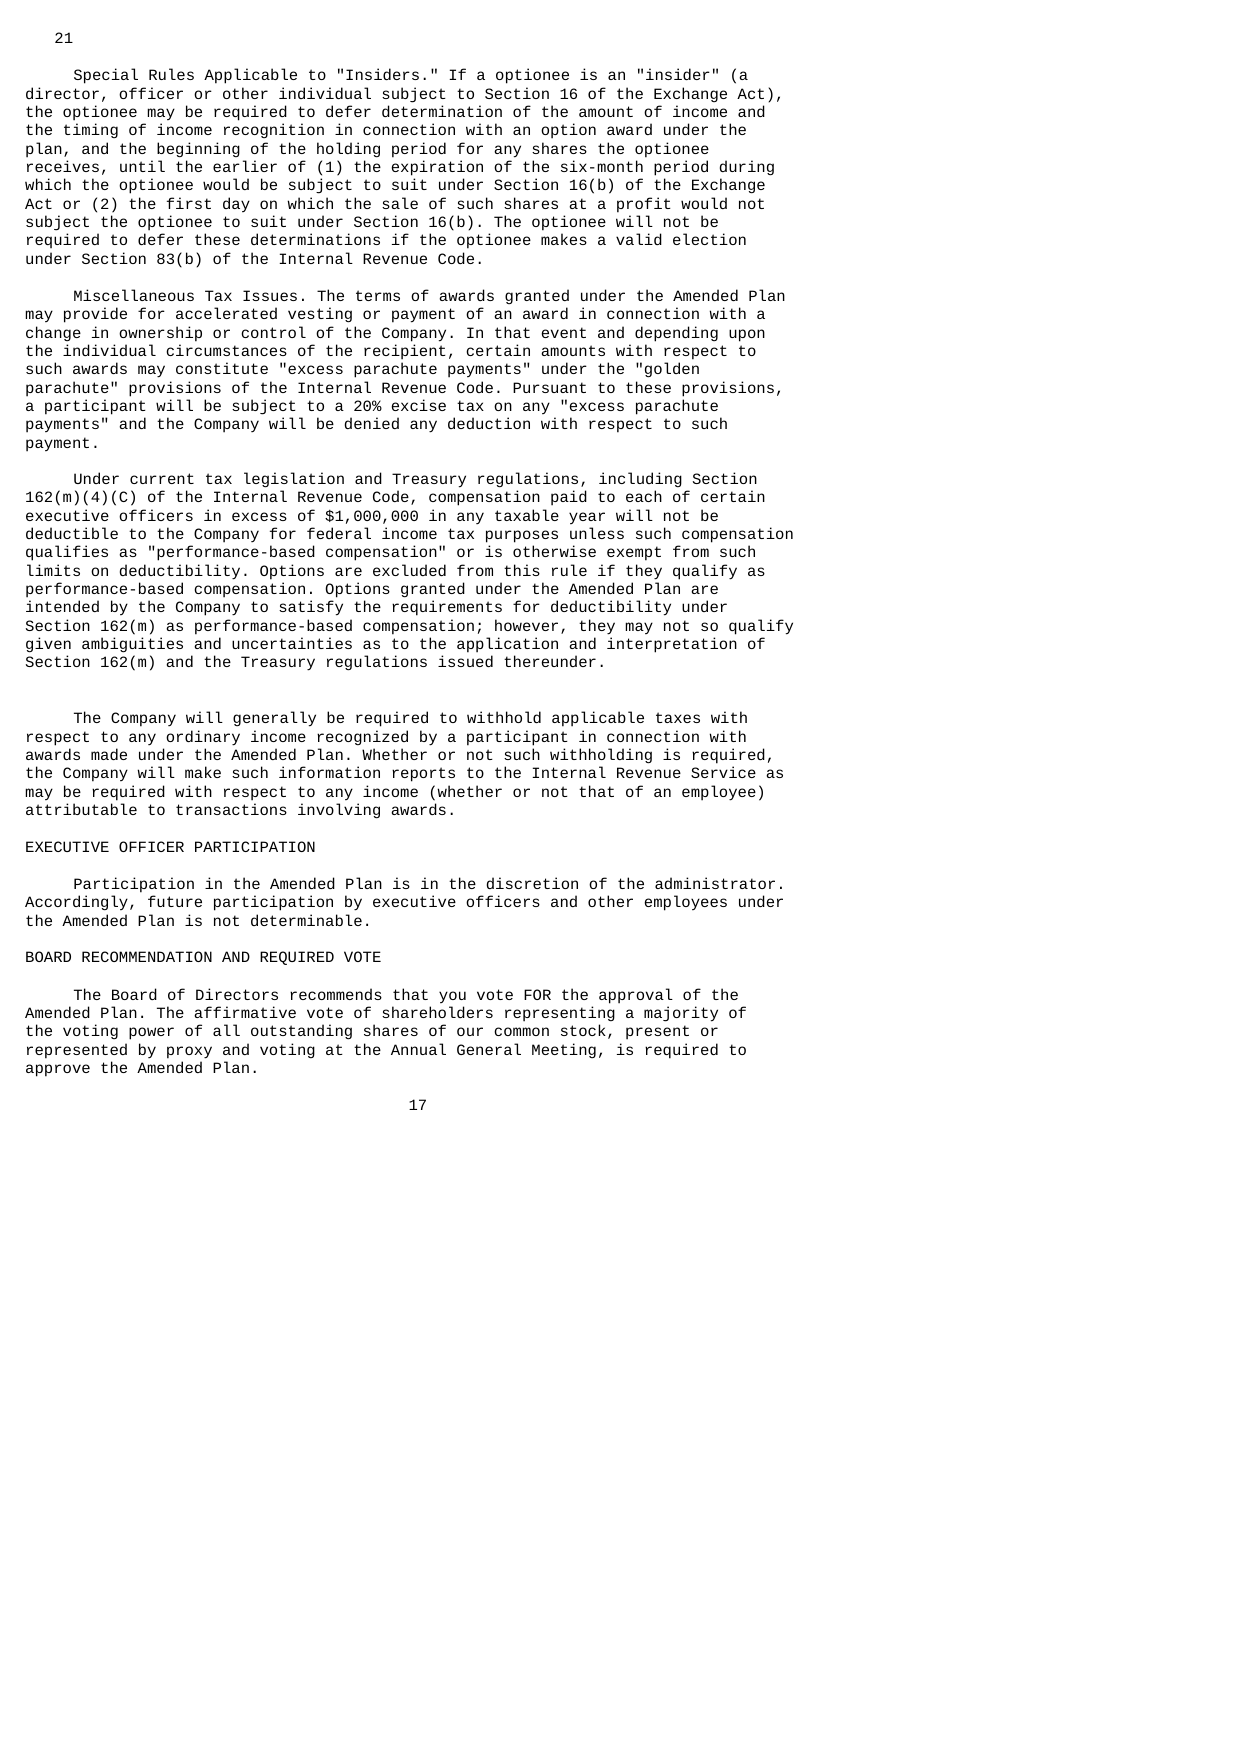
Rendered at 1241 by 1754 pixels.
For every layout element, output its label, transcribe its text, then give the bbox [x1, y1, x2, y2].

text Participation in the Amended Plan is in the discretion of the administrator. Accordingly, future participation by executive officers and other employees under the Amended Plan is not determinable. [25, 876, 794, 931]
text BOARD RECOMMENDATION AND REQUIRED VOTE [25, 950, 1090, 968]
text Under current tax legislation and Treasury regulations, including Section 162(m)(4)(C) of the Internal Revenue Code, compensation paid to each of certain executive officers in excess of $1,000,000 in any taxable year will not be deductible to the Company for federal income tax purposes unless such compensation qualifies as "performance-based compensation" or is otherwise exempt from such limits on deductibility. Options are excluded from this rule if they qualify as performance-based compensation. Options granted under the Amended Plan are intended by the Company to satisfy the requirements for deductibility under Section 162(m) as performance-based compensation; however, they may not so qualify given ambiguities and uncertainties as to the application and interpretation of Section 162(m) and the Treasury regulations issued thereunder. [25, 472, 794, 673]
text The Company will generally be required to withhold applicable taxes with respect to any ordinary income recognized by a participant in connection with awards made under the Amended Plan. Whether or not such withholding is required, the Company will make such information reports to the Internal Revenue Service as may be required with respect to any income (whether or not that of an employee) attributable to transactions involving awards. [25, 711, 794, 820]
text Miscellaneous Tax Issues. The terms of awards granted under the Amended Plan may provide for accelerated vesting or payment of an award in connection with a change in ownership or control of the Company. In that event and depending upon the individual circumstances of the recipient, certain amounts with respect to such awards may constitute "excess parachute payments" under the "golden parachute" provisions of the Internal Revenue Code. Pursuant to these provisions, a participant will be subject to a 20% excise tax on any "excess parachute payments" and the Company will be denied any deduction with respect to such payment. [25, 288, 794, 453]
text The Board of Directors recommends that you vote FOR the approval of the Amended Plan. The affirmative vote of shareholders representing a majority of the voting power of all outstanding shares of our common stock, present or represented by proxy and voting at the Annual General Meeting, is required to approve the Amended Plan. [25, 987, 765, 1078]
text 21 [54, 31, 1090, 48]
text EXECUTIVE OFFICER PARTICIPATION [25, 839, 1090, 857]
text Special Rules Applicable to "Insiders." If a optionee is an "insider" (a director, officer or other individual subject to Section 16 of the Exchange Act), the optionee may be required to defer determination of the amount of income and the timing of income recognition in connection with an option award under the plan, and the beginning of the holding period for any shares the optionee receives, until the earlier of (1) the expiration of the six-month period during which the optionee would be subject to suit under Section 16(b) of the Exchange Act or (2) the first day on which the sale of such shares at a profit would not subject the optionee to suit under Section 16(b). The optionee will not be required to defer these determinations if the optionee makes a valid election under Section 83(b) of the Internal Revenue Code. [25, 68, 794, 269]
text 17 [408, 1097, 1090, 1114]
